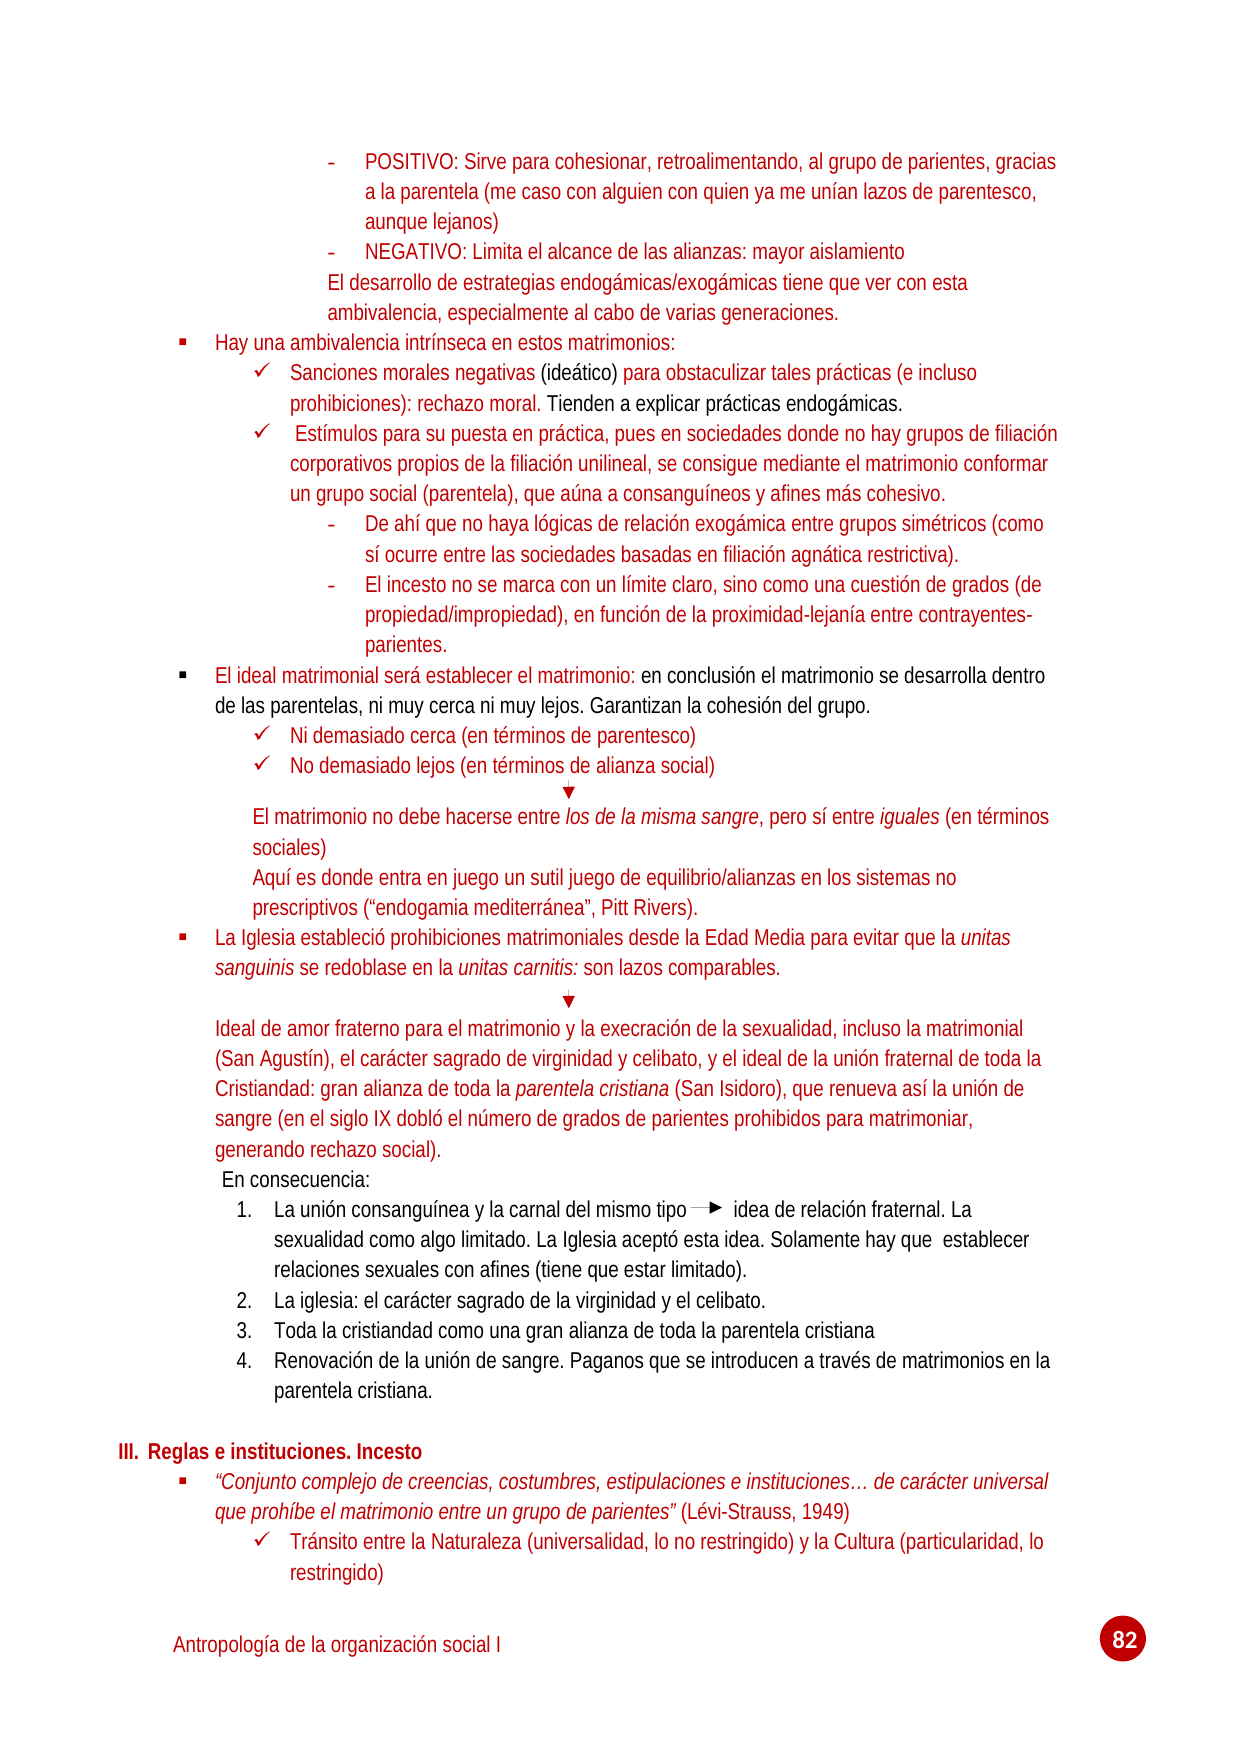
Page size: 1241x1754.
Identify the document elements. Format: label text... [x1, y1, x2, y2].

list De ahí que no haya lógicas de relación exogámica entre grupos simétricos (como sí ocurre entre las sociedades basadas en filiación agnática restrictiva). [327, 510, 1063, 567]
list Toda la cristiandad como una gran alianza de toda la parentela cristiana [236, 1317, 1063, 1343]
list Ni demasiado cerca (en términos de parentesco) [252, 722, 1063, 748]
list Estímulos para su puesta en práctica, pues en sociedades donde no hay grupos de filiación corporativos propios de la filiación unilineal, se consigue mediante el matrimonio conformar un grupo social (parentela), que aúna a consanguíneos y afines más cohesivo. [252, 420, 1063, 507]
list NEGATIVO: Limita el alcance de las alianzas: mayor aislamiento [327, 238, 1063, 265]
list El incesto no se marca con un límite claro, sino como una cuestión de grados (de propiedad/impropiedad), en función de la proximidad-lejanía entre contrayentes-parientes. [327, 571, 1063, 658]
text Aquí es donde entra en juego un sutil juego de equilibrio/alianzas en los sistemas no prescriptivos (“endogamia mediterránea”, Pitt Rivers). [252, 864, 1063, 920]
list Reglas e instituciones. Incesto [118, 1438, 1063, 1464]
list Hay una ambivalencia intrínseca en estos matrimonios: [177, 329, 1063, 356]
text El matrimonio no debe hacerse entre los de la misma sangre, pero sí entre iguales (en términos sociales) [252, 803, 1063, 860]
list Tránsito entre la Naturaleza (universalidad, lo no restringido) y la Cultura (particularidad, lo restringido) [252, 1528, 1063, 1585]
list La unión consanguínea y la carnal del mismo tipo idea de relación fraternal. La sexualidad como algo limitado. La Iglesia aceptó esta idea. Solamente hay que establecer relaciones sexuales con afines (tiene que estar limitado). [236, 1196, 1063, 1283]
list Ideal de amor fraterno para el matrimonio y la execración de la sexualidad, incluso la matrimonial (San Agustín), el carácter sagrado de virginidad y celibato, y el ideal de la unión fraternal de toda la Cristiandad: gran alianza de toda la parentela cristiana (San Isidoro), que renueva así la unión de sangre (en el siglo IX dobló el número de grados de parientes prohibidos para matrimoniar, generando rechazo social). [215, 1015, 1063, 1162]
text En consecuencia: [222, 1166, 1063, 1192]
list El ideal matrimonial será establecer el matrimonio: en conclusión el matrimonio se desarrolla dentro de las parentelas, ni muy cerca ni muy lejos. Garantizan la cohesión del grupo. [177, 662, 1063, 718]
text El desarrollo de estrategias endogámicas/exogámicas tiene que ver con esta ambivalencia, especialmente al cabo de varias generaciones. [327, 269, 1063, 325]
list Renovación de la unión de sangre. Paganos que se introducen a través de matrimonios en la parentela cristiana. [236, 1347, 1063, 1404]
list La Iglesia estableció prohibiciones matrimoniales desde la Edad Media para evitar que la unitas sanguinis se redoblase en la unitas carnitis: son lazos comparables. [177, 924, 1063, 981]
list POSITIVO: Sirve para cohesionar, retroalimentando, al grupo de parientes, gracias a la parentela (me caso con alguien con quien ya me unían lazos de parentesco, aunque lejanos) [327, 148, 1063, 234]
list “Conjunto complejo de creencias, costumbres, estipulaciones e instituciones… de carácter universal que prohíbe el matrimonio entre un grupo de parientes” (Lévi-Strauss, 1949) [177, 1468, 1063, 1524]
list La iglesia: el carácter sagrado de la virginidad y el celibato. [236, 1287, 1063, 1313]
list No demasiado lejos (en términos de alianza social) [252, 752, 1063, 779]
list Sanciones morales negativas (ideático) para obstaculizar tales prácticas (e incluso prohibiciones): rechazo moral. Tienden a explicar prácticas endogámicas. [252, 359, 1063, 416]
